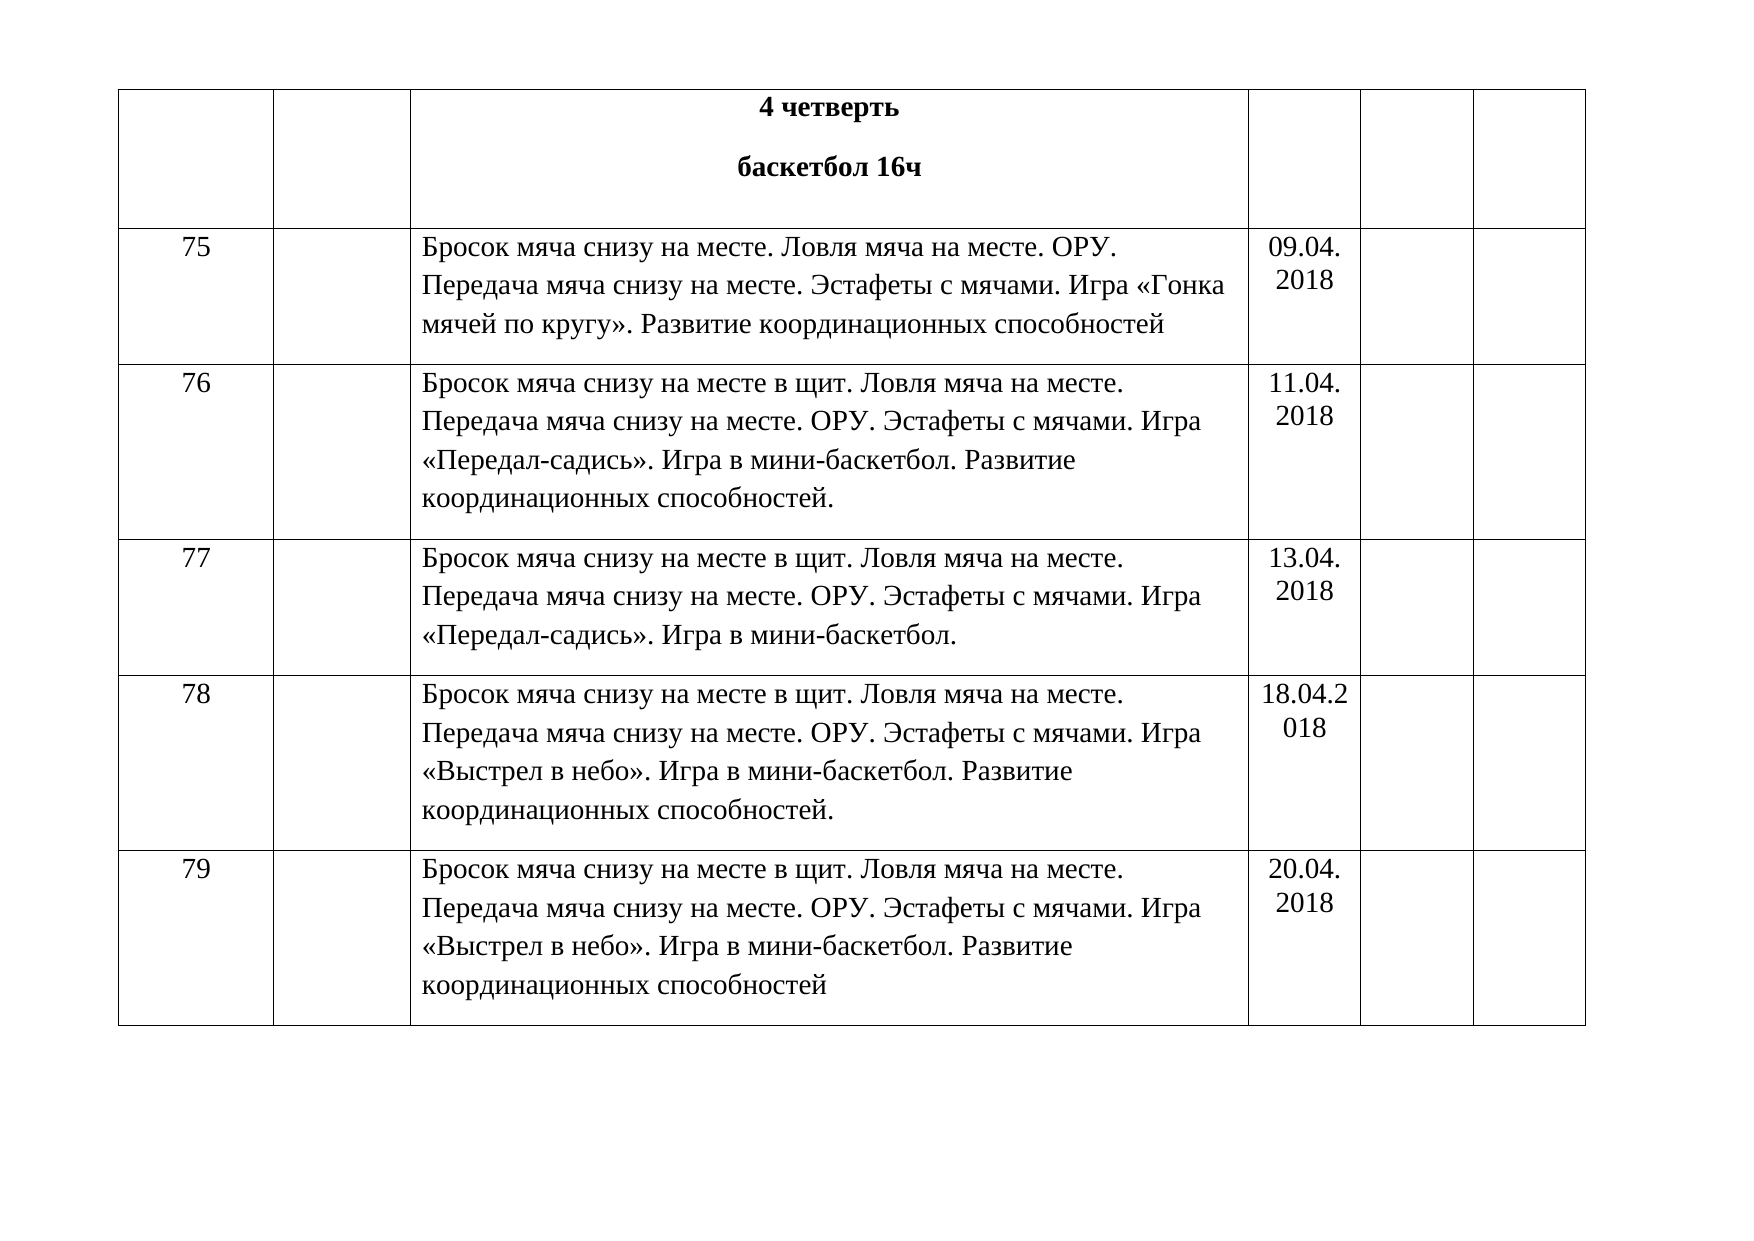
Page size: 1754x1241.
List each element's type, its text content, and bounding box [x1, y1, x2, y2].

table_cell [411, 229, 1248, 364]
table_cell [274, 851, 410, 1025]
table_cell 18.04.2018 [1249, 676, 1360, 850]
table_cell [1474, 229, 1585, 364]
table_cell 20.04. 2018 [1249, 851, 1360, 1025]
table_cell 75 [119, 229, 273, 364]
table_cell [274, 676, 410, 850]
table_cell [274, 90, 410, 228]
table_cell [274, 365, 410, 539]
table_cell [1474, 90, 1585, 228]
table_cell [1474, 851, 1585, 1025]
table_cell 09.04. 2018 [1249, 229, 1360, 364]
table_cell 76 [119, 365, 273, 539]
table_cell [1361, 365, 1473, 539]
table_cell 13.04. 2018 [1249, 540, 1360, 675]
table_cell Бросок мяча снизу на месте в щит. Ловля мяча на месте. Передача мяча снизу на месте. ОРУ. Эстафеты с мячами. Игра «Передал-садись». Игра в мини-баскетбол. [411, 540, 1248, 675]
table_cell [119, 90, 273, 228]
table_cell [1361, 851, 1473, 1025]
table_cell Бросок мяча снизу на месте в щит. Ловля мяча на месте. Передача мяча снизу на месте. ОРУ. Эстафеты с мячами. Игра «Передал-садись». Игра в мини-баскетбол. Развитие координационных способностей. [411, 365, 1248, 539]
table_cell [1361, 540, 1473, 675]
table_cell [1474, 676, 1585, 850]
table_cell [274, 229, 410, 364]
table_cell 77 [119, 540, 273, 675]
table_cell Бросок мяча снизу на месте в щит. Ловля мяча на месте. Передача мяча снизу на месте. ОРУ. Эстафеты с мячами. Игра «Выстрел в небо». Игра в мини-баскетбол. Развитие координационных способностей. [411, 676, 1248, 850]
table_cell 4 четверть баскетбол 16ч [411, 90, 1248, 228]
table_cell [1474, 365, 1585, 539]
table_cell 78 [119, 676, 273, 850]
table_cell 11.04. 2018 [1249, 365, 1360, 539]
table_cell [1361, 90, 1473, 228]
table_cell [1474, 540, 1585, 675]
table_cell [274, 540, 410, 675]
table_cell [1249, 90, 1360, 228]
table_cell [1361, 676, 1473, 850]
table_cell 79 [119, 851, 273, 1025]
table_cell Бросок мяча снизу на месте в щит. Ловля мяча на месте. Передача мяча снизу на месте. ОРУ. Эстафеты с мячами. Игра «Выстрел в небо». Игра в мини-баскетбол. Развитие координационных способностей [411, 851, 1248, 1025]
table_cell [1361, 229, 1473, 364]
